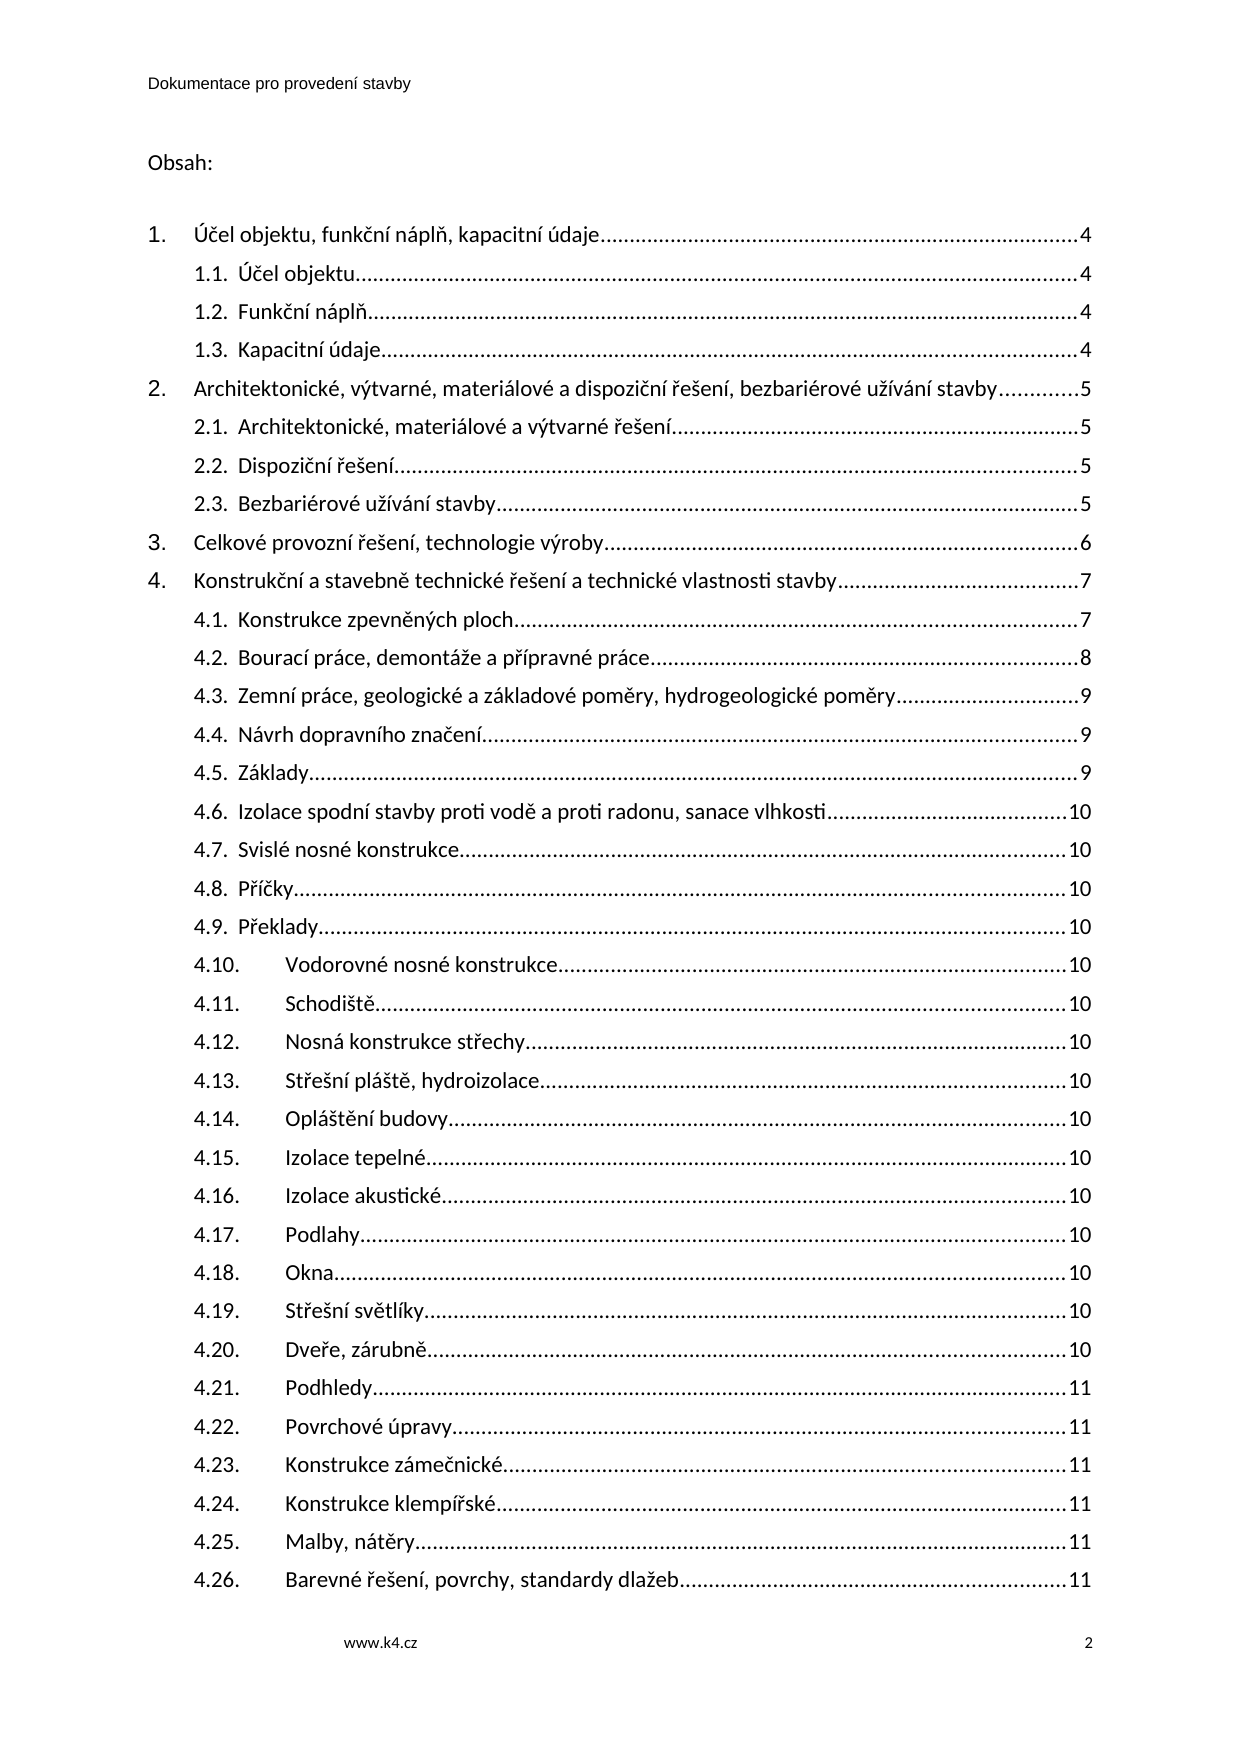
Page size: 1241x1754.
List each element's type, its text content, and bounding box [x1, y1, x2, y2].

text 2.2. Dispoziční řešení 5 [193, 451, 1093, 479]
text 4.10. Vodorovné nosné konstrukce 10 [193, 951, 1093, 979]
text 4.13. Střešní pláště, hydroizolace 10 [193, 1066, 1093, 1094]
text 4.17. Podlahy 10 [193, 1220, 1093, 1248]
text 4.8. Příčky 10 [193, 874, 1093, 902]
text 2.3. Bezbariérové užívání stavby 5 [193, 489, 1093, 517]
text 4.6. Izolace spodní stavby proti vodě a proti radonu, sanace vlhkosti 10 [193, 797, 1093, 825]
text 4. Konstrukční a stavebně technické řešení a technické vlastnosti stavby 7 [148, 566, 1093, 594]
text 4.19. Střešní světlíky 10 [193, 1297, 1093, 1324]
text 4.16. Izolace akustické 10 [193, 1181, 1093, 1209]
text 3. Celkové provozní řešení, technologie výroby 6 [148, 528, 1093, 556]
text 4.12. Nosná konstrukce střechy 10 [193, 1027, 1093, 1056]
text 4.4. Návrh dopravního značení 9 [193, 720, 1093, 748]
text 4.5. Základy 9 [193, 758, 1093, 786]
text 2.1. Architektonické, materiálové a výtvarné řešení 5 [193, 412, 1093, 441]
text 4.20. Dveře, zárubně 10 [193, 1335, 1093, 1363]
text 1.2. Funkční náplň 4 [193, 297, 1093, 325]
text 4.9. Překlady 10 [193, 912, 1093, 940]
text 4.23. Konstrukce zámečnické 11 [193, 1450, 1093, 1478]
text 1.3. Kapacitní údaje 4 [193, 336, 1093, 364]
text Obsah: [148, 148, 1093, 176]
text 1.1. Účel objektu 4 [193, 259, 1093, 287]
text 1. Účel objektu, funkční náplň, kapacitní údaje 4 [148, 220, 1093, 248]
text 4.3. Zemní práce, geologické a základové poměry, hydrogeologické poměry 9 [193, 682, 1093, 709]
text 4.22. Povrchové úpravy 11 [193, 1412, 1093, 1440]
text 4.2. Bourací práce, demontáže a přípravné práce 8 [193, 643, 1093, 671]
text 4.25. Malby, nátěry 11 [193, 1527, 1093, 1555]
text 4.7. Svislé nosné konstrukce 10 [193, 835, 1093, 863]
text 4.14. Opláštění budovy 10 [193, 1104, 1093, 1132]
text 2. Architektonické, výtvarné, materiálové a dispoziční řešení, bezbariérové užívání stavby 5 [148, 374, 1093, 402]
text 4.18. Okna 10 [193, 1258, 1093, 1286]
text 4.26. Barevné řešení, povrchy, standardy dlažeb 11 [193, 1566, 1093, 1594]
text 4.15. Izolace tepelné 10 [193, 1143, 1093, 1171]
text 4.24. Konstrukce klempířské 11 [193, 1489, 1093, 1517]
text 4.21. Podhledy 11 [193, 1373, 1093, 1401]
text 4.11. Schodiště 10 [193, 989, 1093, 1017]
text 4.1. Konstrukce zpevněných ploch 7 [193, 605, 1093, 633]
